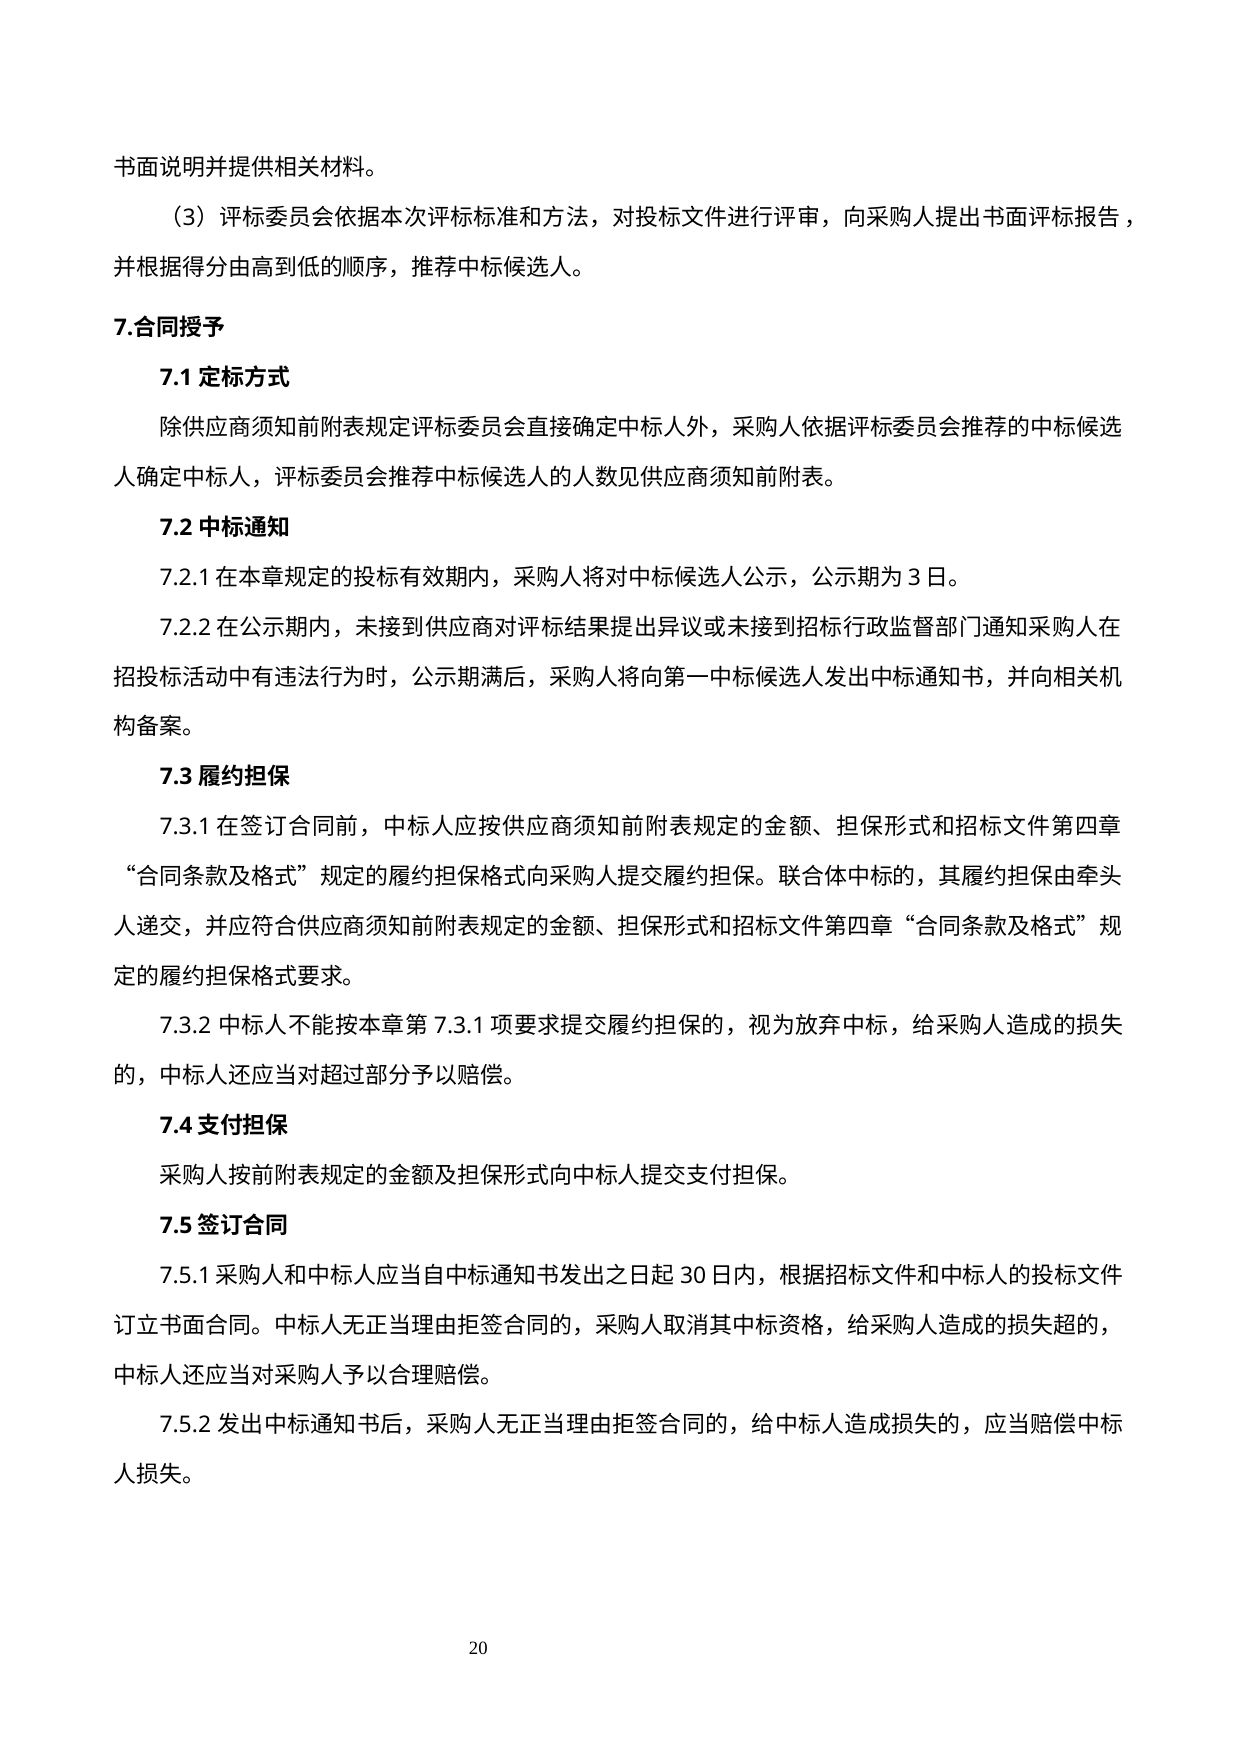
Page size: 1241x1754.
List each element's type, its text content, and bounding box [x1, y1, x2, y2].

text 7.2 中标通知 [113, 508, 1124, 542]
text 7.3 履约担保 [113, 758, 1124, 791]
text 7.1 定标方式 [113, 359, 1124, 392]
text 除供应商须知前附表规定评标委员会直接确定中标人外，采购人依据评标委员会推荐的中标候选人确定中标人，评标委员会推荐中标候选人的人数见供应商须知前附表。 [113, 409, 1124, 492]
text 7.3.2 中标人不能按本章第7.3.1项要求提交履约担保的，视为放弃中标，给采购人造成的损失的，中标人还应当对超过部分予以赔偿。 [113, 1007, 1124, 1090]
text 7.合同授予 [113, 309, 1124, 342]
text 7.5.1采购人和中标人应当自中标通知书发出之日起30日内，根据招标文件和中标人的投标文件订立书面合同。中标人无正当理由拒签合同的，采购人取消其中标资格，给采购人造成的损失超的，中标人还应当对采购人予以合理赔偿。 [113, 1257, 1124, 1390]
text 7.2.2在公示期内，未接到供应商对评标结果提出异议或未接到招标行政监督部门通知采购人在招投标活动中有违法行为时，公示期满后，采购人将向第一中标候选人发出中标通知书，并向相关机构备案。 [113, 608, 1124, 741]
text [113, 149, 1124, 182]
text （3）评标委员会依据本次评标标准和方法，对投标文件进行评审，向采购人提出书面评标报告，并根据得分由高到低的顺序，推荐中标候选人。 [113, 199, 1124, 282]
text 7.5签订合同 [113, 1207, 1124, 1240]
text 7.4支付担保 [113, 1107, 1124, 1140]
text 7.5.2 发出中标通知书后，采购人无正当理由拒签合同的，给中标人造成损失的，应当赔偿中标人损失。 [113, 1406, 1124, 1489]
text 7.3.1在签订合同前，中标人应按供应商须知前附表规定的金额、担保形式和招标文件第四章“合同条款及格式”规定的履约担保格式向采购人提交履约担保。联合体中标的，其履约担保由牵头人递交，并应符合供应商须知前附表规定的金额、担保形式和招标文件第四章“合同条款及格式”规定的履约担保格式要求。 [113, 808, 1124, 991]
text 采购人按前附表规定的金额及担保形式向中标人提交支付担保。 [113, 1157, 1124, 1190]
text 7.2.1在本章规定的投标有效期内，采购人将对中标候选人公示，公示期为3日。 [113, 558, 1124, 592]
